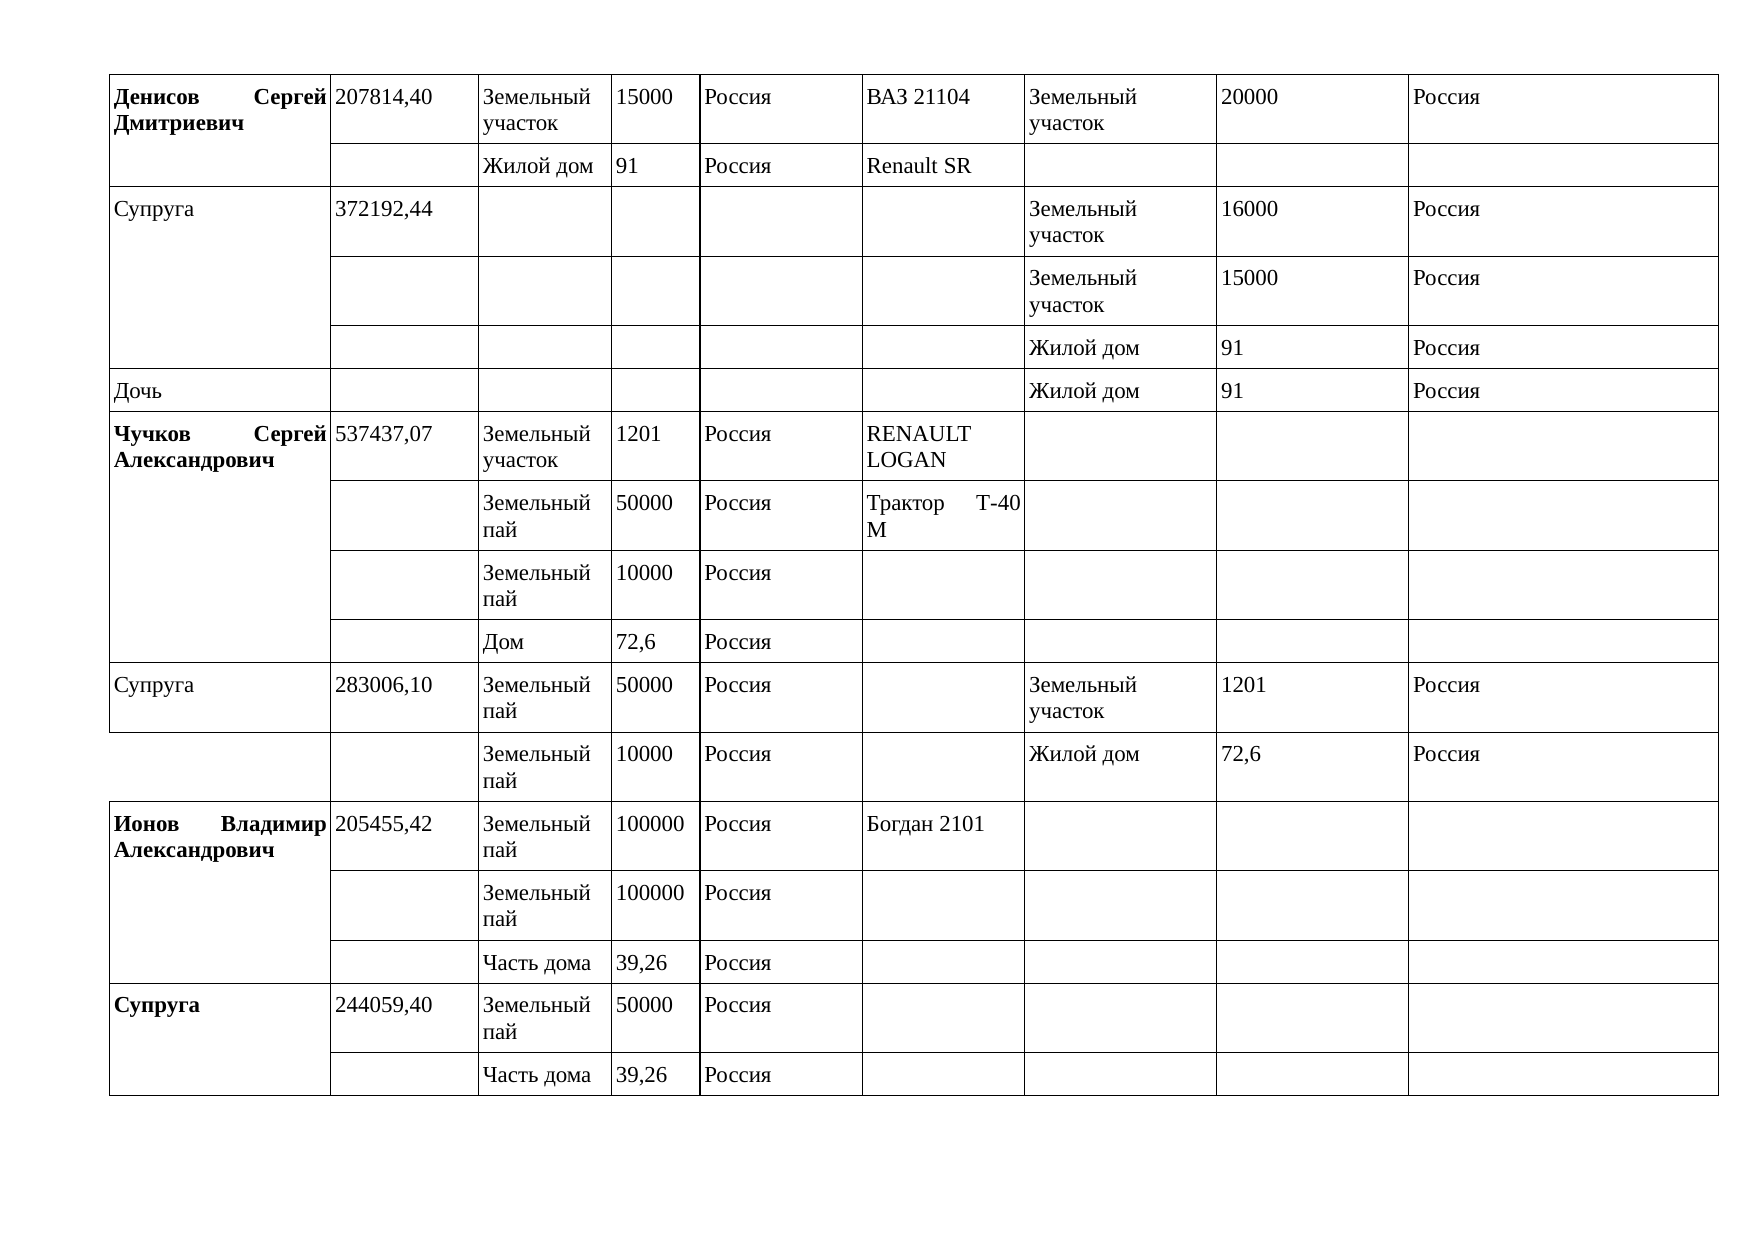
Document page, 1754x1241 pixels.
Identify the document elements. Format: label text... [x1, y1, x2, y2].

table_cell Россия [1409, 257, 1718, 325]
table_cell Россия [1409, 663, 1718, 732]
table_cell Жилой дом [1025, 369, 1216, 411]
table_cell Земельный участок [479, 412, 611, 480]
table_cell [1025, 144, 1216, 186]
table_cell 39,26 [612, 1053, 699, 1095]
table_cell [863, 369, 1024, 411]
table_cell [1217, 144, 1408, 186]
table_cell Супруга [110, 187, 330, 368]
table_cell Земельный пай [479, 871, 611, 940]
table_cell Россия [701, 620, 862, 662]
table_cell 72,6 [1217, 733, 1408, 801]
table_cell [1409, 1053, 1718, 1095]
table_cell Денисов Сергей Дмитриевич [110, 75, 330, 186]
table_cell [1025, 984, 1216, 1052]
table_cell [331, 369, 478, 411]
table_cell Россия [1409, 369, 1718, 411]
table_cell [331, 326, 478, 368]
table_cell 537437,07 [331, 412, 478, 480]
table_cell 20000 [1217, 75, 1408, 143]
table_cell [331, 1053, 478, 1095]
table_cell Земельный пай [479, 481, 611, 550]
table_cell Земельный пай [479, 733, 611, 801]
table_cell Россия [701, 1053, 862, 1095]
table_cell 205455,42 [331, 802, 478, 870]
table_cell Супруга [110, 984, 330, 1095]
table_cell 91 [612, 144, 699, 186]
table_cell [863, 187, 1024, 256]
table_cell Часть дома [479, 941, 611, 983]
table_cell [1025, 941, 1216, 983]
table_cell 244059,40 [331, 984, 478, 1052]
table_cell Россия [701, 733, 862, 801]
table_cell ВАЗ 21104 [863, 75, 1024, 143]
table_cell [1217, 984, 1408, 1052]
table_cell Жилой дом [1025, 733, 1216, 801]
table_cell Трактор Т-40 М [863, 481, 1024, 550]
table_cell [1409, 941, 1718, 983]
table_cell [701, 257, 862, 325]
table_cell [863, 733, 1024, 801]
table_cell Дом [479, 620, 611, 662]
table_cell [863, 620, 1024, 662]
table_cell Земельный участок [1025, 75, 1216, 143]
table_cell Renault SR [863, 144, 1024, 186]
table_cell 50000 [612, 481, 699, 550]
table_cell 50000 [612, 663, 699, 732]
table_cell [1217, 941, 1408, 983]
table_cell [331, 481, 478, 550]
table_cell [331, 871, 478, 940]
table_cell [701, 369, 862, 411]
table_cell Россия [701, 144, 862, 186]
table_cell [1025, 551, 1216, 619]
table_cell 1201 [612, 412, 699, 480]
table_cell [612, 257, 699, 325]
table_cell Россия [701, 75, 862, 143]
table_cell Россия [1409, 75, 1718, 143]
table_cell [863, 1053, 1024, 1095]
table_cell 91 [1217, 369, 1408, 411]
table_cell Россия [701, 481, 862, 550]
table_cell [1025, 1053, 1216, 1095]
table_cell 207814,40 [331, 75, 478, 143]
table_cell [1409, 551, 1718, 619]
table_cell [1409, 871, 1718, 940]
table_cell [1217, 481, 1408, 550]
table_cell Россия [701, 941, 862, 983]
table_cell [612, 369, 699, 411]
table_cell Россия [701, 663, 862, 732]
table_cell Супруга [110, 663, 330, 732]
table_cell 372192,44 [331, 187, 478, 256]
table_cell 72,6 [612, 620, 699, 662]
table_cell Жилой дом [479, 144, 611, 186]
table_cell Россия [701, 871, 862, 940]
table_cell [612, 326, 699, 368]
table_cell [612, 187, 699, 256]
table_cell Россия [701, 551, 862, 619]
table_cell Россия [1409, 187, 1718, 256]
table_cell [863, 551, 1024, 619]
table_cell [1217, 551, 1408, 619]
table_cell [1409, 802, 1718, 870]
table_cell Часть дома [479, 1053, 611, 1095]
table_cell Земельный пай [479, 984, 611, 1052]
table_cell [701, 187, 862, 256]
table_cell [331, 941, 478, 983]
table_cell [1217, 412, 1408, 480]
table_cell [1025, 620, 1216, 662]
table_cell [331, 620, 478, 662]
table_cell [863, 941, 1024, 983]
table_cell 15000 [1217, 257, 1408, 325]
table_cell Ионов Владимир Александрович [110, 802, 330, 983]
table_cell [331, 144, 478, 186]
table_cell [1025, 412, 1216, 480]
table_cell [863, 326, 1024, 368]
table_cell [1217, 802, 1408, 870]
table_cell [479, 326, 611, 368]
table_cell Жилой дом [1025, 326, 1216, 368]
table_cell 50000 [612, 984, 699, 1052]
table_cell 100000 [612, 871, 699, 940]
table_cell 39,26 [612, 941, 699, 983]
table_cell [701, 326, 862, 368]
table_cell Чучков Сергей Александрович [110, 412, 330, 662]
table_cell [1217, 1053, 1408, 1095]
table_cell 1201 [1217, 663, 1408, 732]
table_cell [1409, 144, 1718, 186]
table_cell Земельный пай [479, 551, 611, 619]
table_cell RENAULT LOGAN [863, 412, 1024, 480]
table_cell [1409, 984, 1718, 1052]
table_cell [1409, 620, 1718, 662]
table_cell Земельный пай [479, 802, 611, 870]
table_cell [479, 257, 611, 325]
table_cell [331, 733, 478, 801]
table_cell [1025, 871, 1216, 940]
table_cell 91 [1217, 326, 1408, 368]
table_cell 283006,10 [331, 663, 478, 732]
table_cell [863, 663, 1024, 732]
table_cell [1025, 802, 1216, 870]
table_cell Россия [1409, 733, 1718, 801]
table_cell Дочь [110, 369, 330, 411]
table_cell Россия [701, 802, 862, 870]
table_cell Земельный участок [479, 75, 611, 143]
table_cell Россия [701, 984, 862, 1052]
table_cell 15000 [612, 75, 699, 143]
table_cell 16000 [1217, 187, 1408, 256]
table_cell Земельный участок [1025, 663, 1216, 732]
table_cell Россия [1409, 326, 1718, 368]
table_cell Россия [701, 412, 862, 480]
table_cell [863, 871, 1024, 940]
table_cell [1409, 412, 1718, 480]
table_cell 100000 [612, 802, 699, 870]
table_cell [479, 369, 611, 411]
table_cell 10000 [612, 551, 699, 619]
table_cell [863, 257, 1024, 325]
table_cell [331, 551, 478, 619]
table_cell [1217, 620, 1408, 662]
table_cell [1409, 481, 1718, 550]
table_cell [1025, 481, 1216, 550]
table_cell [331, 257, 478, 325]
table_cell Земельный пай [479, 663, 611, 732]
table_cell [1217, 871, 1408, 940]
table_cell [479, 187, 611, 256]
table_cell Богдан 2101 [863, 802, 1024, 870]
table_cell [863, 984, 1024, 1052]
table_cell 10000 [612, 733, 699, 801]
table_cell Земельный участок [1025, 187, 1216, 256]
table_cell Земельный участок [1025, 257, 1216, 325]
